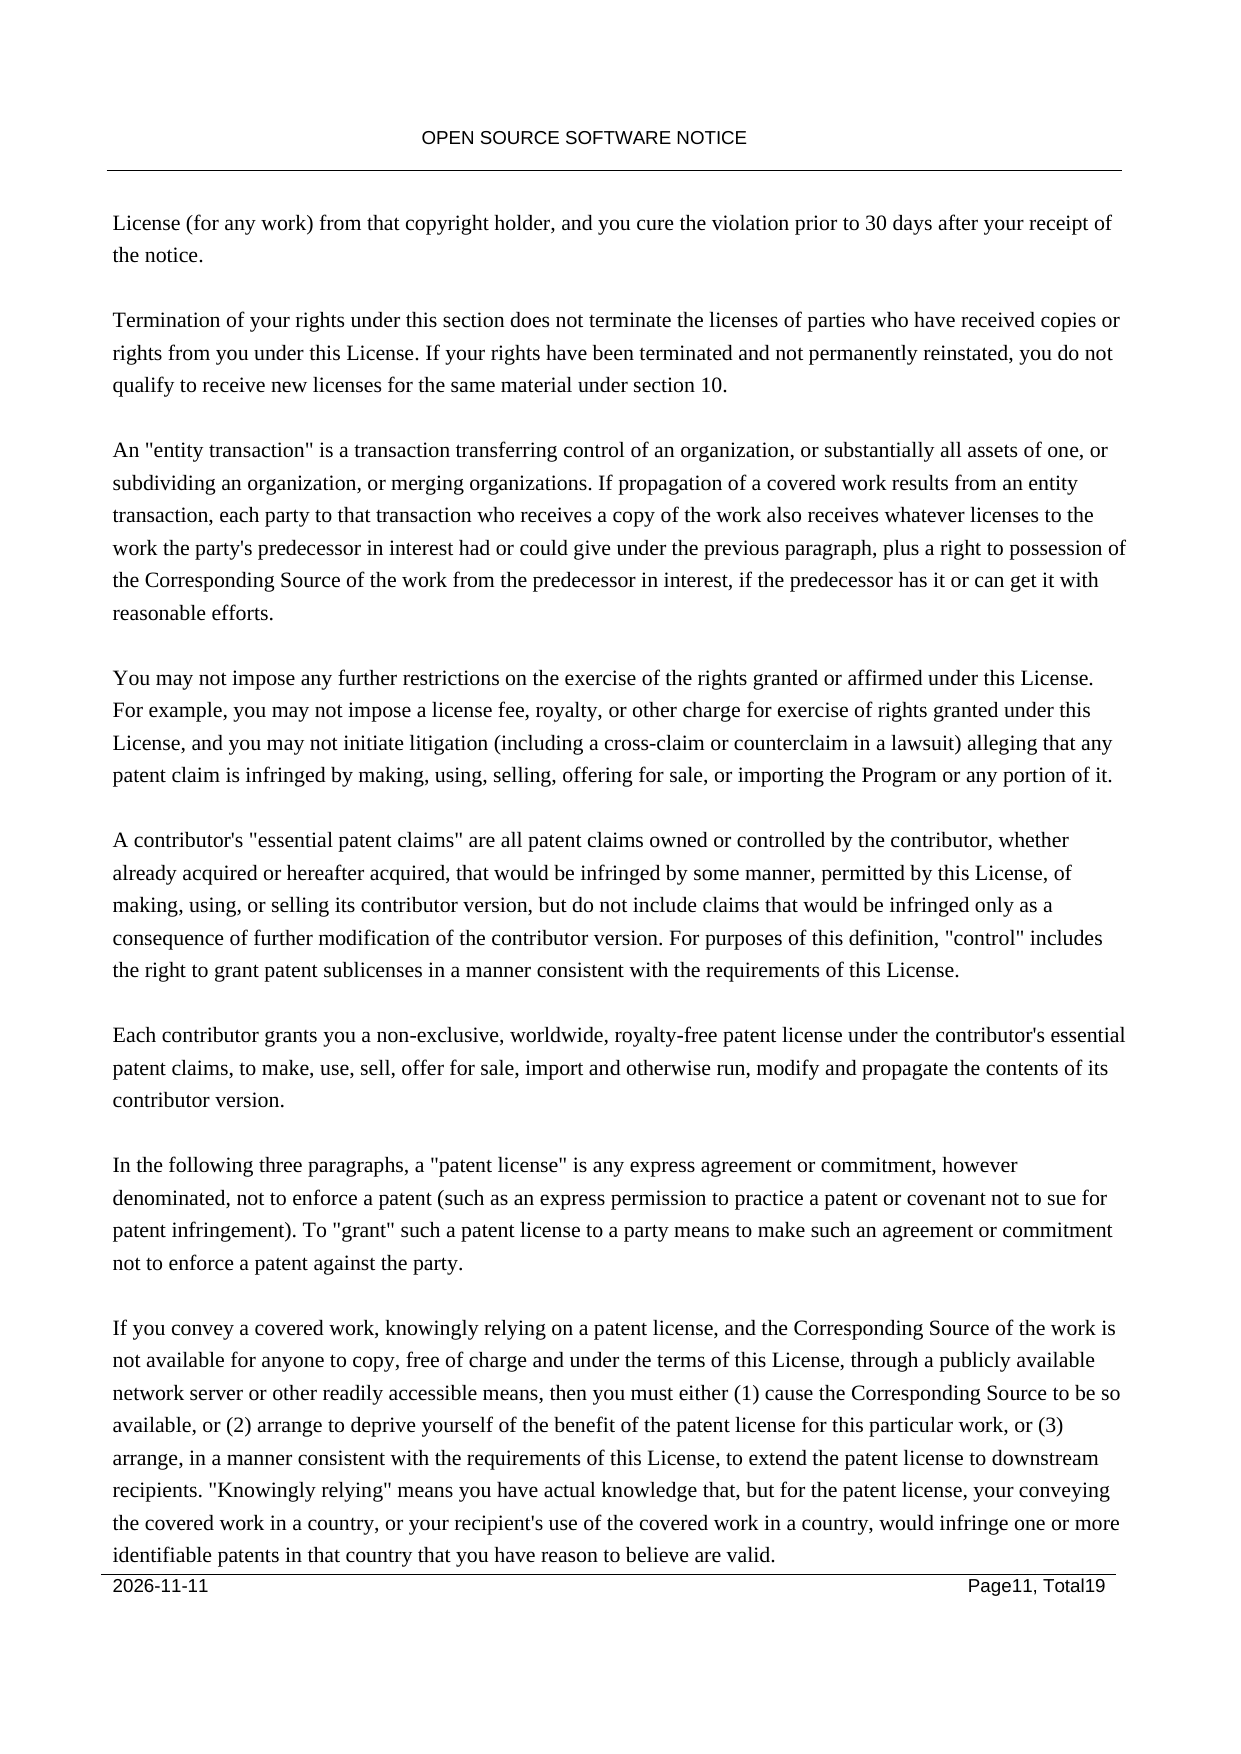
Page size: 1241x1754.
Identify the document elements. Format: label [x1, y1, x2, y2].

text [112, 206, 1128, 1571]
